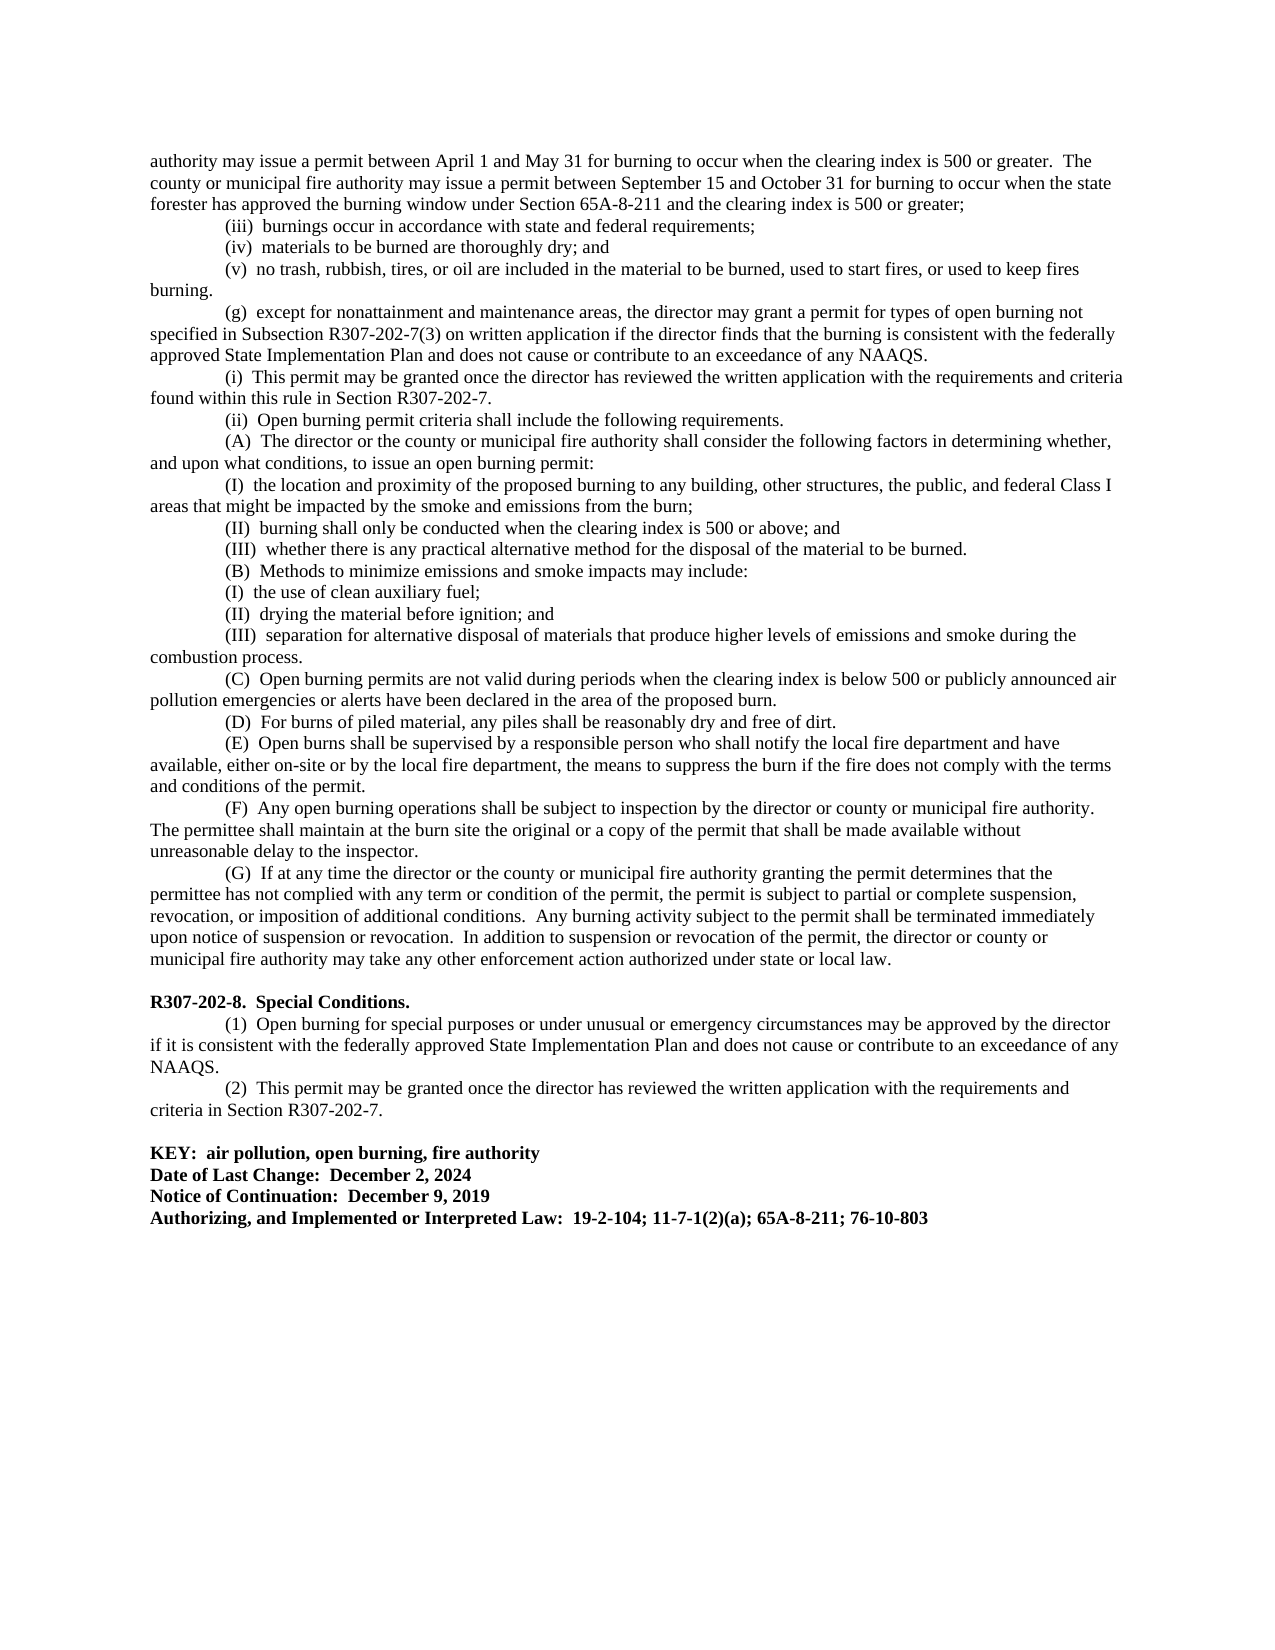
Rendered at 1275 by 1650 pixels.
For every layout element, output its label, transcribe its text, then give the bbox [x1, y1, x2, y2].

text (A) The director or the county or municipal fire authority shall consider the following factors in determining whether, and upon what conditions, to issue an open burning permit: [150, 430, 1125, 473]
text (II) burning shall only be conducted when the clearing index is 500 or above; and [150, 517, 1125, 538]
text (1) Open burning for special purposes or under unusual or emergency circumstances may be approved by the director if it is consistent with the federally approved State Implementation Plan and does not cause or contribute to an exceedance of any NAAQS. [150, 1012, 1125, 1077]
text (F) Any open burning operations shall be subject to inspection by the director or county or municipal fire authority. The permittee shall maintain at the burn site the original or a copy of the permit that shall be made available without unreasonable delay to the inspector. [150, 797, 1125, 862]
text Notice of Continuation: December 9, 2019 [150, 1185, 1125, 1207]
text (III) separation for alternative disposal of materials that produce higher levels of emissions and smoke during the combustion process. [150, 624, 1125, 667]
text (ii) Open burning permit criteria shall include the following requirements. [150, 409, 1125, 430]
text (II) drying the material before ignition; and [150, 603, 1125, 624]
text KEY: air pollution, open burning, fire authority [150, 1142, 1125, 1163]
text (I) the use of clean auxiliary fuel; [150, 581, 1125, 603]
text Date of Last Change: December 2, 2024 [150, 1163, 1125, 1185]
text R307-202-8. Special Conditions. [150, 991, 1125, 1012]
text (v) no trash, rubbish, tires, or oil are included in the material to be burned, used to start fires, or used to keep fires burning. [150, 258, 1125, 301]
text (E) Open burns shall be supervised by a responsible person who shall notify the local fire department and have available, either on-site or by the local fire department, the means to suppress the burn if the fire does not comply with the terms and conditions of the permit. [150, 732, 1125, 797]
text (g) except for nonattainment and maintenance areas, the director may grant a permit for types of open burning not specified in Subsection R307-202-7(3) on written application if the director finds that the burning is consistent with the federally approved State Implementation Plan and does not cause or contribute to an exceedance of any NAAQS. [150, 301, 1125, 366]
text (B) Methods to minimize emissions and smoke impacts may include: [150, 560, 1125, 581]
text (C) Open burning permits are not valid during periods when the clearing index is below 500 or publicly announced air pollution emergencies or alerts have been declared in the area of the proposed burn. [150, 667, 1125, 711]
text (iii) burnings occur in accordance with state and federal requirements; [150, 215, 1125, 236]
text (i) This permit may be granted once the director has reviewed the written application with the requirements and criteria found within this rule in Section R307-202-7. [150, 366, 1125, 409]
text (iv) materials to be burned are thoroughly dry; and [150, 236, 1125, 258]
text Authorizing, and Implemented or Interpreted Law: 19-2-104; 11-7-1(2)(a); 65A-8-211; 76-10-803 [150, 1207, 1125, 1228]
text (I) the location and proximity of the proposed burning to any building, other structures, the public, and federal Class I areas that might be impacted by the smoke and emissions from the burn; [150, 473, 1125, 517]
text (G) If at any time the director or the county or municipal fire authority granting the permit determines that the permittee has not complied with any term or condition of the permit, the permit is subject to partial or complete suspension, revocation, or imposition of additional conditions. Any burning activity subject to the permit shall be terminated immediately upon notice of suspension or revocation. In addition to suspension or revocation of the permit, the director or county or municipal fire authority may take any other enforcement action authorized under state or local law. [150, 862, 1125, 969]
text (D) For burns of piled material, any piles shall be reasonably dry and free of dirt. [150, 711, 1125, 732]
text (2) This permit may be granted once the director has reviewed the written application with the requirements and criteria in Section R307-202-7. [150, 1077, 1125, 1120]
text (III) whether there is any practical alternative method for the disposal of the material to be burned. [150, 538, 1125, 560]
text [150, 150, 1125, 215]
